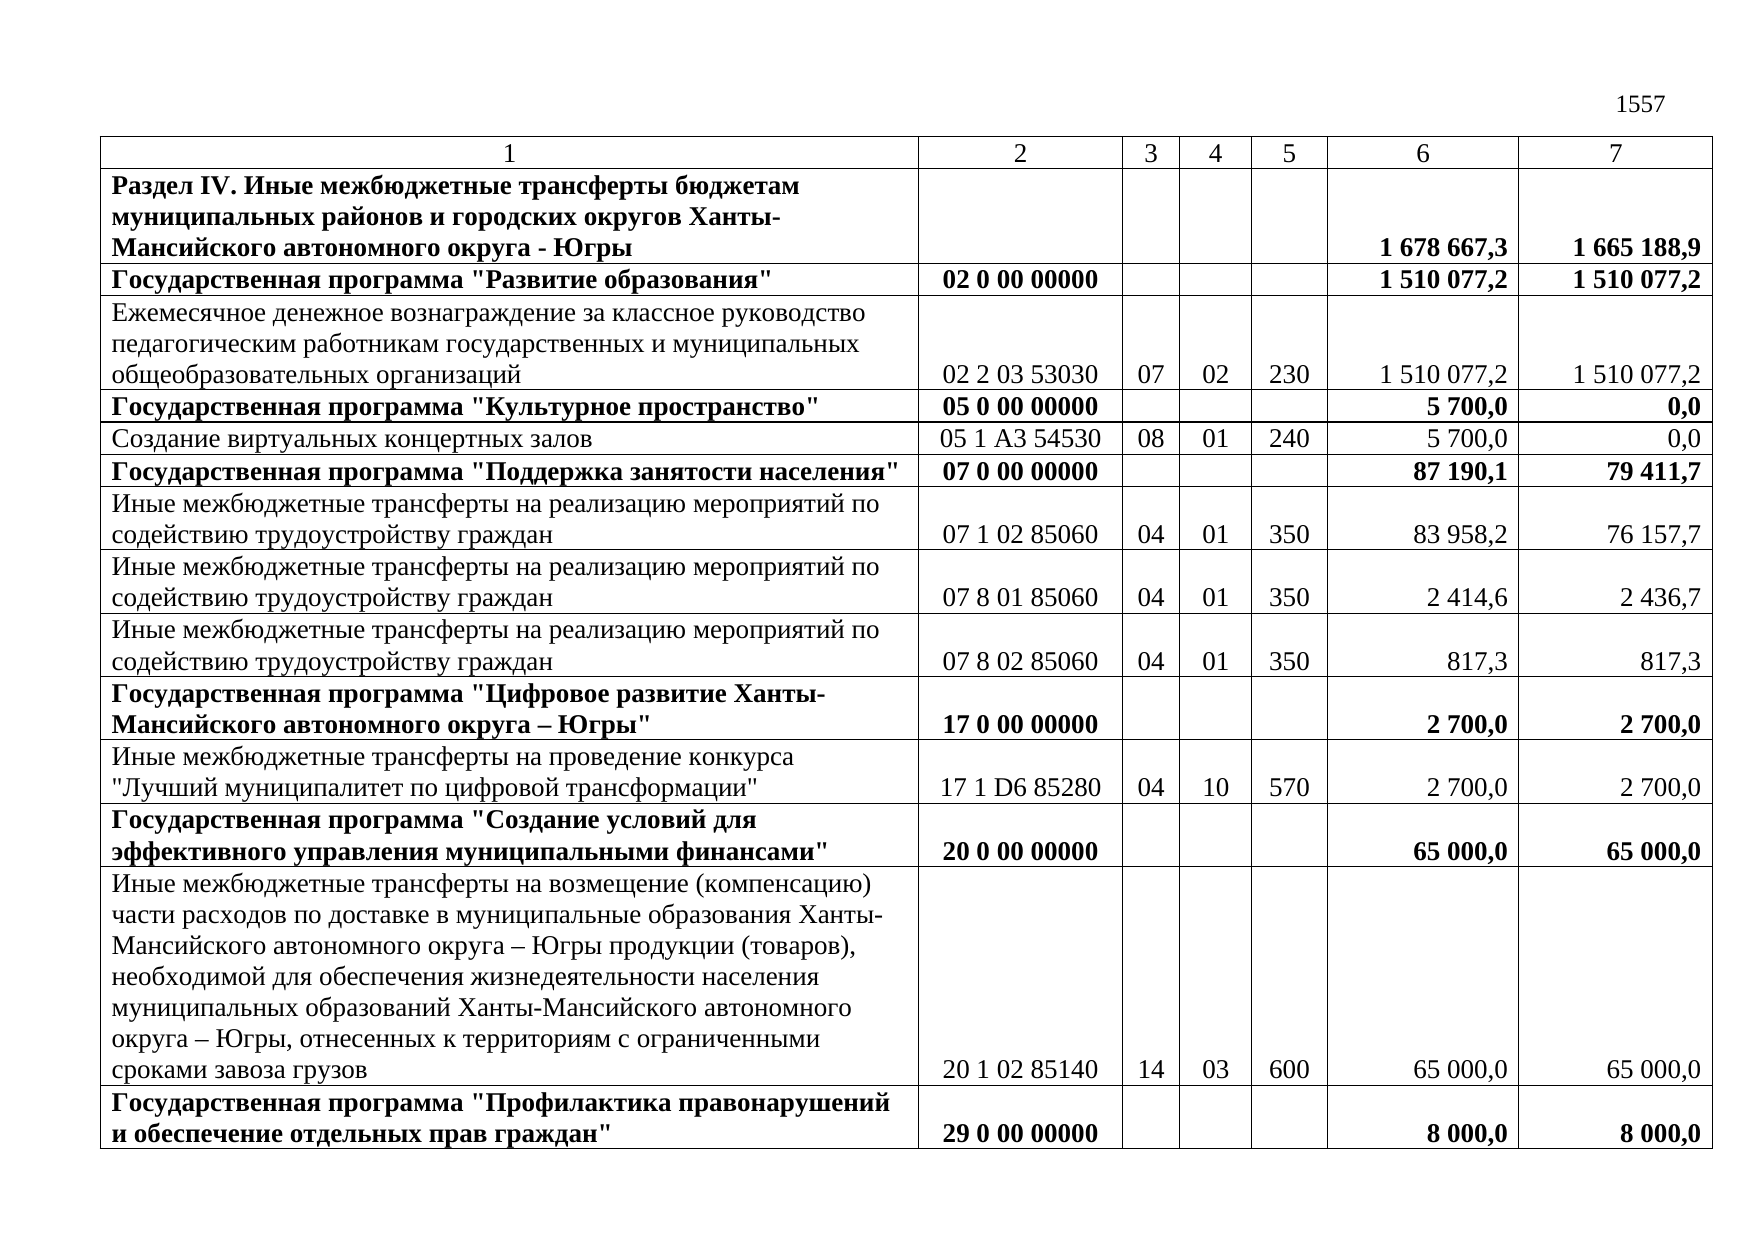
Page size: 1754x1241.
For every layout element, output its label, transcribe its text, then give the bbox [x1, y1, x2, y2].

table_cell 04 [1123, 614, 1179, 676]
table_cell 2 436,7 [1519, 550, 1712, 612]
table_cell Ежемесячное денежное вознаграждение за классное руководство педагогическим работникам государственных и муниципальных общеобразовательных организаций [101, 296, 918, 389]
table_cell 5 700,0 [1328, 423, 1518, 453]
table_cell 20 1 02 85140 [919, 867, 1122, 1085]
table_cell [1180, 677, 1251, 739]
table_cell Государственная программа "Цифровое развитие Ханты-Мансийского автономного округа – Югры" [101, 677, 918, 739]
table_cell 1 678 667,3 [1328, 169, 1518, 262]
table_cell 5 700,0 [1328, 390, 1518, 421]
table_cell 350 [1252, 550, 1327, 612]
table_cell [919, 169, 1122, 262]
table_cell 04 [1123, 740, 1179, 802]
table_cell 350 [1252, 614, 1327, 676]
table_cell 17 0 00 00000 [919, 677, 1122, 739]
table_cell 04 [1123, 550, 1179, 612]
table_cell 07 8 01 85060 [919, 550, 1122, 612]
table_cell 02 2 03 53030 [919, 296, 1122, 389]
table_cell [1252, 264, 1327, 295]
table_cell 05 1 A3 54530 [919, 423, 1122, 453]
table_cell Иные межбюджетные трансферты на возмещение (компенсацию) части расходов по доставке в муниципальные образования Ханты-Мансийского автономного округа – Югры продукции (товаров), необходимой для обеспечения жизнедеятельности населения муниципальных образований Ханты-Мансийского автономного округа – Югры, отнесенных к территориям с ограниченными сроками завоза грузов [101, 867, 918, 1085]
table_cell 2 414,6 [1328, 550, 1518, 612]
table_cell [1252, 1086, 1327, 1148]
table_cell 230 [1252, 296, 1327, 389]
table_cell 2 700,0 [1519, 740, 1712, 802]
table_cell 1 665 188,9 [1519, 169, 1712, 262]
table_cell 79 411,7 [1519, 455, 1712, 486]
table_cell 01 [1180, 487, 1251, 549]
table_cell Раздел IV. Иные межбюджетные трансферты бюджетам муниципальных районов и городских округов Ханты-Мансийского автономного округа - Югры [101, 169, 918, 262]
table_cell 07 [1123, 296, 1179, 389]
table_cell 05 0 00 00000 [919, 390, 1122, 421]
table_cell Иные межбюджетные трансферты на реализацию мероприятий по содействию трудоустройству граждан [101, 614, 918, 676]
table_cell 76 157,7 [1519, 487, 1712, 549]
table_cell [1180, 264, 1251, 295]
table_cell Государственная программа "Профилактика правонарушений и обеспечение отдельных прав граждан" [101, 1086, 918, 1148]
table_header 6 [1328, 137, 1518, 168]
table_header 3 [1123, 137, 1179, 168]
table_cell [1252, 169, 1327, 262]
table_cell 1 510 077,2 [1519, 296, 1712, 389]
table_header 2 [919, 137, 1122, 168]
table_cell [1123, 390, 1179, 421]
table_cell 1 510 077,2 [1519, 264, 1712, 295]
table_cell [1123, 677, 1179, 739]
table_cell 0,0 [1519, 423, 1712, 453]
table_cell 2 700,0 [1519, 677, 1712, 739]
table_cell Создание виртуальных концертных залов [101, 423, 918, 453]
table_cell [1123, 169, 1179, 262]
table_cell 10 [1180, 740, 1251, 802]
table_cell 8 000,0 [1519, 1086, 1712, 1148]
table_cell [1252, 804, 1327, 866]
table_cell Государственная программа "Создание условий для эффективного управления муниципальными финансами" [101, 804, 918, 866]
table_cell Государственная программа "Культурное пространство" [101, 390, 918, 421]
table_cell 65 000,0 [1519, 867, 1712, 1085]
table_cell [1252, 677, 1327, 739]
table_cell 83 958,2 [1328, 487, 1518, 549]
table_cell 570 [1252, 740, 1327, 802]
table_cell Государственная программа "Поддержка занятости населения" [101, 455, 918, 486]
table_cell 17 1 D6 85280 [919, 740, 1122, 802]
table_cell [1180, 455, 1251, 486]
table_cell 04 [1123, 487, 1179, 549]
table_cell 817,3 [1519, 614, 1712, 676]
table_cell Иные межбюджетные трансферты на реализацию мероприятий по содействию трудоустройству граждан [101, 487, 918, 549]
table_cell 87 190,1 [1328, 455, 1518, 486]
table_cell 01 [1180, 550, 1251, 612]
table_cell 65 000,0 [1328, 804, 1518, 866]
table_cell 07 0 00 00000 [919, 455, 1122, 486]
table_cell 02 0 00 00000 [919, 264, 1122, 295]
table_cell 65 000,0 [1519, 804, 1712, 866]
table_cell 600 [1252, 867, 1327, 1085]
table_cell [1180, 804, 1251, 866]
table_cell Государственная программа "Развитие образования" [101, 264, 918, 295]
table_cell [1252, 455, 1327, 486]
table_cell Иные межбюджетные трансферты на реализацию мероприятий по содействию трудоустройству граждан [101, 550, 918, 612]
table_cell 240 [1252, 423, 1327, 453]
table_cell [1180, 1086, 1251, 1148]
table_cell 08 [1123, 423, 1179, 453]
table_cell 07 8 02 85060 [919, 614, 1122, 676]
table_cell 02 [1180, 296, 1251, 389]
table_cell 2 700,0 [1328, 677, 1518, 739]
table_cell [1123, 455, 1179, 486]
table_cell 8 000,0 [1328, 1086, 1518, 1148]
table_header 5 [1252, 137, 1327, 168]
table_cell [1252, 390, 1327, 421]
table_cell [1180, 169, 1251, 262]
table_cell [1180, 390, 1251, 421]
table_header 4 [1180, 137, 1251, 168]
table_cell 07 1 02 85060 [919, 487, 1122, 549]
table_header 1 [101, 137, 918, 168]
table_cell 01 [1180, 614, 1251, 676]
table_cell 350 [1252, 487, 1327, 549]
table_cell 0,0 [1519, 390, 1712, 421]
table_cell 1 510 077,2 [1328, 296, 1518, 389]
table_cell 14 [1123, 867, 1179, 1085]
table_cell 2 700,0 [1328, 740, 1518, 802]
table_cell [1123, 804, 1179, 866]
table_header 7 [1519, 137, 1712, 168]
table_cell 1 510 077,2 [1328, 264, 1518, 295]
table_cell 65 000,0 [1328, 867, 1518, 1085]
table_cell [1123, 1086, 1179, 1148]
table_cell 29 0 00 00000 [919, 1086, 1122, 1148]
table_cell Иные межбюджетные трансферты на проведение конкурса "Лучший муниципалитет по цифровой трансформации" [101, 740, 918, 802]
table_cell [1123, 264, 1179, 295]
table_cell 01 [1180, 423, 1251, 453]
table_cell 817,3 [1328, 614, 1518, 676]
table_cell 20 0 00 00000 [919, 804, 1122, 866]
table_cell 03 [1180, 867, 1251, 1085]
